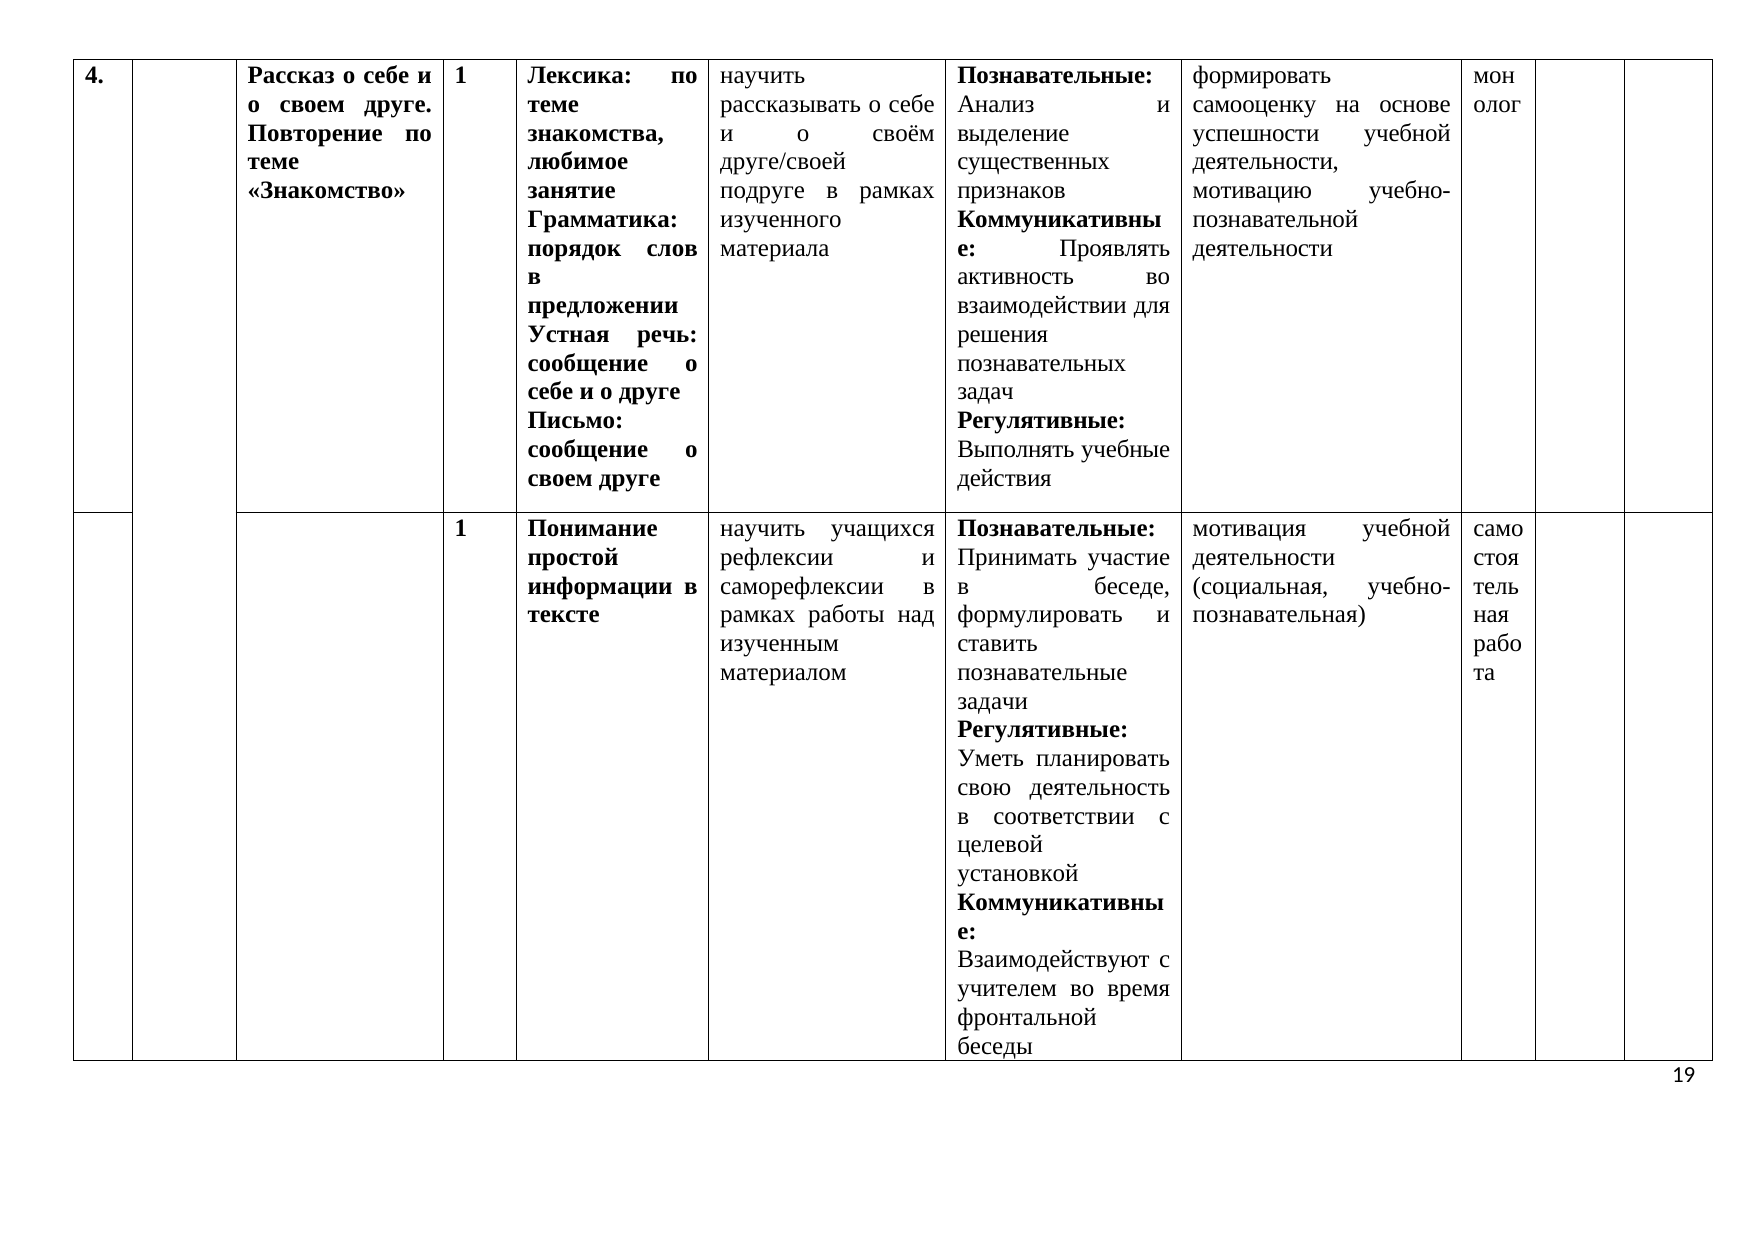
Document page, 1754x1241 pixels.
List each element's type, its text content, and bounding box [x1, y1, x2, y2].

table_cell [74, 513, 132, 1059]
table_cell [1625, 513, 1712, 1059]
table_cell [237, 513, 443, 1059]
table_cell научить рассказывать о себе и о своём друге/своей подруге в рамках изученного материала [709, 60, 945, 512]
table_cell 4. [74, 60, 132, 512]
table_cell монолог [1462, 60, 1535, 512]
table_cell 1 [444, 513, 516, 1059]
table_cell Познавательные: Анализ и выделение существенных признаков Коммуникативные: Проявлять активность во взаимодействии для решения познавательных задач Регулятивные: Выполнять учебные действия [946, 60, 1181, 512]
table_cell мотивация учебной деятельности (социальная, учебно-познавательная) [1182, 513, 1461, 1059]
table_cell Понимание простой информации в тексте [517, 513, 708, 1059]
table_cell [1182, 60, 1461, 512]
table_cell Рассказ о себе и о своем друге. Повторение по теме «Знакомство» [237, 60, 443, 512]
table_cell самостоятельная работа [1462, 513, 1535, 1059]
table_cell [1625, 60, 1712, 512]
table_cell [1536, 60, 1624, 512]
table_cell Познавательные: Принимать участие в беседе, формулировать и ставить познавательные задачи Регулятивные: Уметь планировать свою деятельность в соответствии с целевой установкой Коммуникативные: Взаимодействуют с учителем во время фронтальной беседы [946, 513, 1181, 1059]
table_cell 1 [444, 60, 516, 512]
table_cell [1536, 513, 1624, 1059]
table_cell научить учащихся рефлексии и саморефлексии в рамках работы над изученным материалом [709, 513, 945, 1059]
table_cell Лексика: по теме знакомства, любимое занятие Грамматика: порядок слов в предложении Устная речь: сообщение о себе и о друге Письмо: сообщение о своем друге [517, 60, 708, 512]
